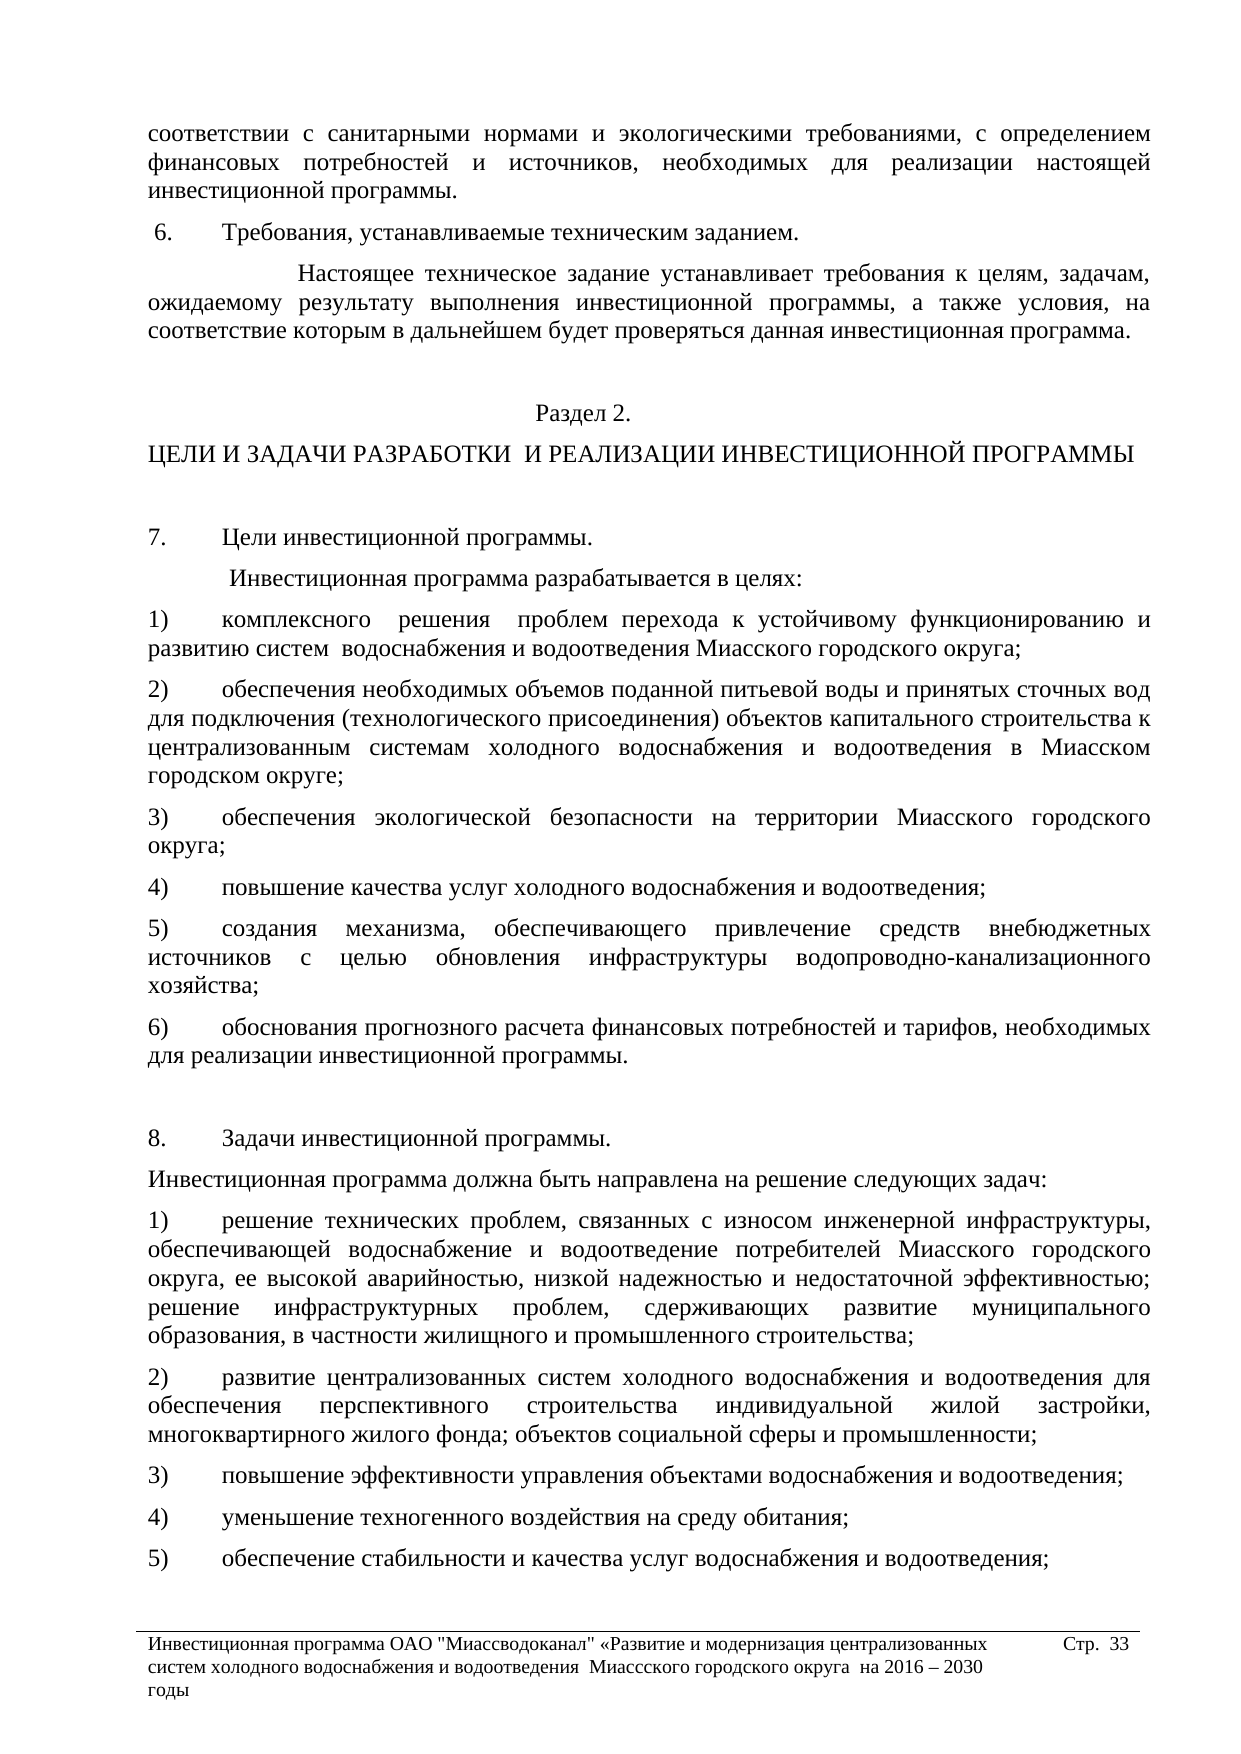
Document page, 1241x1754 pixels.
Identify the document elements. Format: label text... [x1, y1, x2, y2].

text 8. Задачи инвестиционной программы. [148, 1123, 1152, 1152]
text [148, 118, 1152, 204]
text ЦЕЛИ И ЗАДАЧИ РАЗРАБОТКИ И РЕАЛИЗАЦИИ ИНВЕСТИЦИОННОЙ ПРОГРАММЫ [148, 439, 1152, 468]
text 6. Требования, устанавливаемые техническим заданием. [148, 217, 1152, 246]
text 2) обеспечения необходимых объемов поданной питьевой воды и принятых сточных вод для подключения (технологического присоединения) объектов капитального строительства к централизованным системам холодного водоснабжения и водоотведения в Миасском городском округе; [148, 674, 1152, 789]
text 5) обеспечение стабильности и качества услуг водоснабжения и водоотведения; [148, 1543, 1152, 1572]
text Настоящее техническое задание устанавливает требования к целям, задачам, ожидаемому результату выполнения инвестиционной программы, а также условия, на соответствие которым в дальнейшем будет проверяться данная инвестиционная программа. [148, 258, 1152, 344]
text 3) обеспечения экологической безопасности на территории Миасского городского округа; [148, 802, 1152, 859]
text 1) решение технических проблем, связанных с износом инженерной инфраструктуры, обеспечивающей водоснабжение и водоотведение потребителей Миасского городского округа, ее высокой аварийностью, низкой надежностью и недостаточной эффективностью; решение инфраструктурных проблем, сдерживающих развитие муниципального образования, в частности жилищного и промышленного строительства; [148, 1206, 1152, 1349]
text Инвестиционная программа разрабатывается в целях: [148, 563, 1152, 592]
text 7. Цели инвестиционной программы. [148, 522, 1152, 551]
text Раздел 2. [148, 398, 1152, 427]
text 1) комплексного решения проблем перехода к устойчивому функционированию и развитию систем водоснабжения и водоотведения Миасского городского округа; [148, 604, 1152, 662]
text 4) уменьшение техногенного воздействия на среду обитания; [148, 1502, 1152, 1531]
text 3) повышение эффективности управления объектами водоснабжения и водоотведения; [148, 1461, 1152, 1489]
text 6) обоснования прогнозного расчета финансовых потребностей и тарифов, необходимых для реализации инвестиционной программы. [148, 1012, 1152, 1069]
text 5) создания механизма, обеспечивающего привлечение средств внебюджетных источников с целью обновления инфраструктуры водопроводно-канализационного хозяйства; [148, 913, 1152, 999]
text 4) повышение качества услуг холодного водоснабжения и водоотведения; [148, 872, 1152, 901]
text Инвестиционная программа должна быть направлена на решение следующих задач: [148, 1164, 1152, 1193]
text 2) развитие централизованных систем холодного водоснабжения и водоотведения для обеспечения перспективного строительства индивидуальной жилой застройки, многоквартирного жилого фонда; объектов социальной сферы и промышленности; [148, 1362, 1152, 1448]
